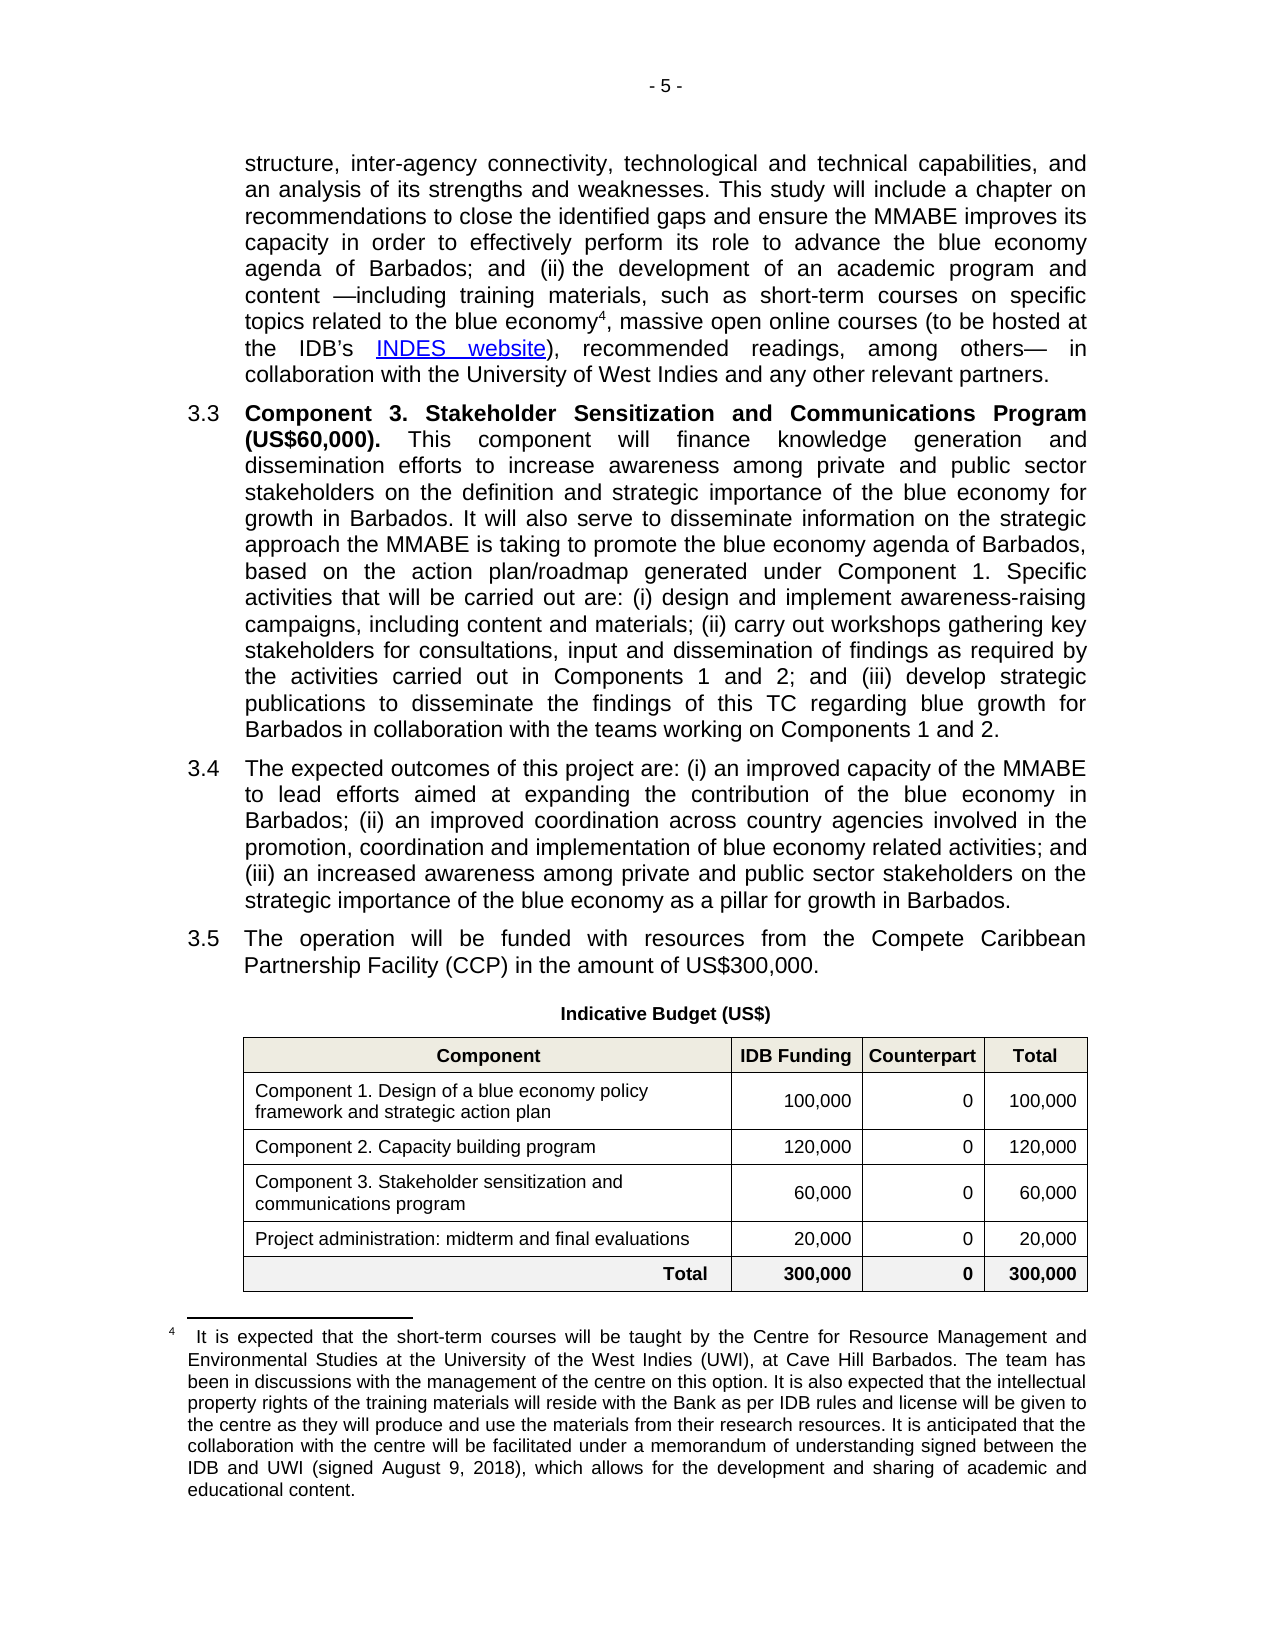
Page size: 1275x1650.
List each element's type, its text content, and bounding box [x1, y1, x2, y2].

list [187, 150, 1087, 387]
table_cell 60,000 [732, 1165, 862, 1221]
table_cell 120,000 [985, 1130, 1087, 1164]
table_header Component [244, 1038, 731, 1072]
table_cell 100,000 [985, 1073, 1087, 1129]
table_cell Component 3. Stakeholder sensitization and communications program [244, 1165, 731, 1221]
table_cell Total [244, 1257, 731, 1291]
list The operation will be funded with resources from the Compete Caribbean Partnership Facility (CCP) in the amount of US$300,000. [187, 925, 1087, 978]
table_header IDB Funding [732, 1038, 862, 1072]
table_cell 0 [863, 1222, 984, 1256]
table_cell 120,000 [732, 1130, 862, 1164]
table_cell 300,000 [985, 1257, 1087, 1291]
list Indicative Budget (US$) [244, 1003, 1087, 1025]
table_header Total [985, 1038, 1087, 1072]
table_cell Component 1. Design of a blue economy policy framework and strategic action plan [244, 1073, 731, 1129]
table_cell 0 [863, 1073, 984, 1129]
table_cell 100,000 [732, 1073, 862, 1129]
table_cell 20,000 [732, 1222, 862, 1256]
table_cell 0 [863, 1165, 984, 1221]
table_cell Component 2. Capacity building program [244, 1130, 731, 1164]
table_cell 0 [863, 1130, 984, 1164]
table_cell 0 [863, 1257, 984, 1291]
list The expected outcomes of this project are: (i) an improved capacity of the MMABE to lead efforts aimed at expanding the contribution of the blue economy in Barbados; (ii) an improved coordination across country agencies involved in the promotion, coordination and implementation of blue economy related activities; and (iii) an increased awareness among private and public sector stakeholders on the strategic importance of the blue economy as a pillar for growth in Barbados. [187, 755, 1087, 913]
list Component 3. Stakeholder Sensitization and Communications Program (US$60,000). This component will finance knowledge generation and dissemination efforts to increase awareness among private and public sector stakeholders on the definition and strategic importance of the blue economy for growth in Barbados. It will also serve to disseminate information on the strategic approach the MMABE is taking to promote the blue economy agenda of Barbados, based on the action plan/roadmap generated under Component 1. Specific activities that will be carried out are: (i) design and implement awareness-raising campaigns, including content and materials; (ii) carry out workshops gathering key stakeholders for consultations, input and dissemination of findings as required by the activities carried out in Components 1 and 2; and (iii) develop strategic publications to disseminate the findings of this TC regarding blue growth for Barbados in collaboration with the teams working on Components 1 and 2. [187, 400, 1087, 742]
table_cell 60,000 [985, 1165, 1087, 1221]
table_header Counterpart [863, 1038, 984, 1072]
table_cell Project administration: midterm and final evaluations [244, 1222, 731, 1256]
table_cell 300,000 [732, 1257, 862, 1291]
table_cell 20,000 [985, 1222, 1087, 1256]
